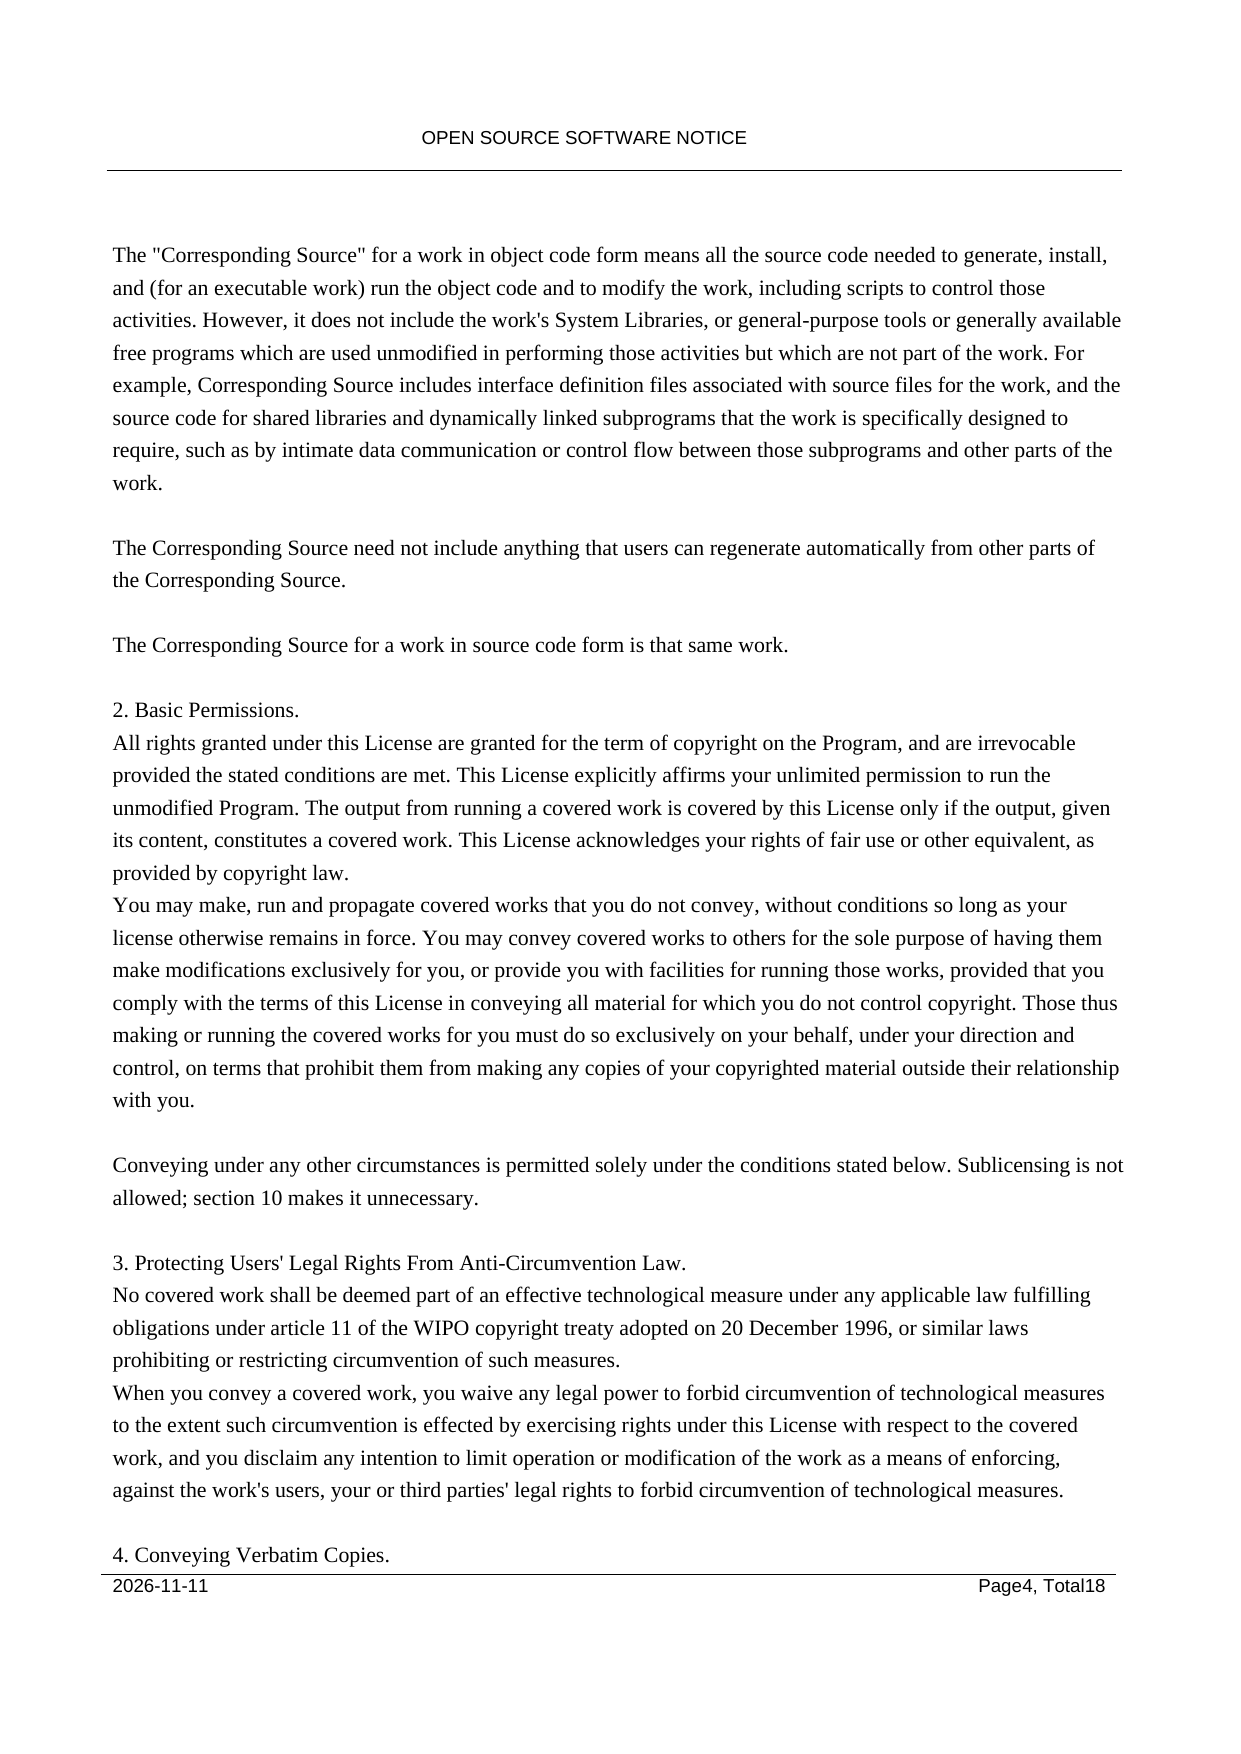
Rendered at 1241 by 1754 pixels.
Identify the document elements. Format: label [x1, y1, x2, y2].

text [112, 206, 1128, 1571]
